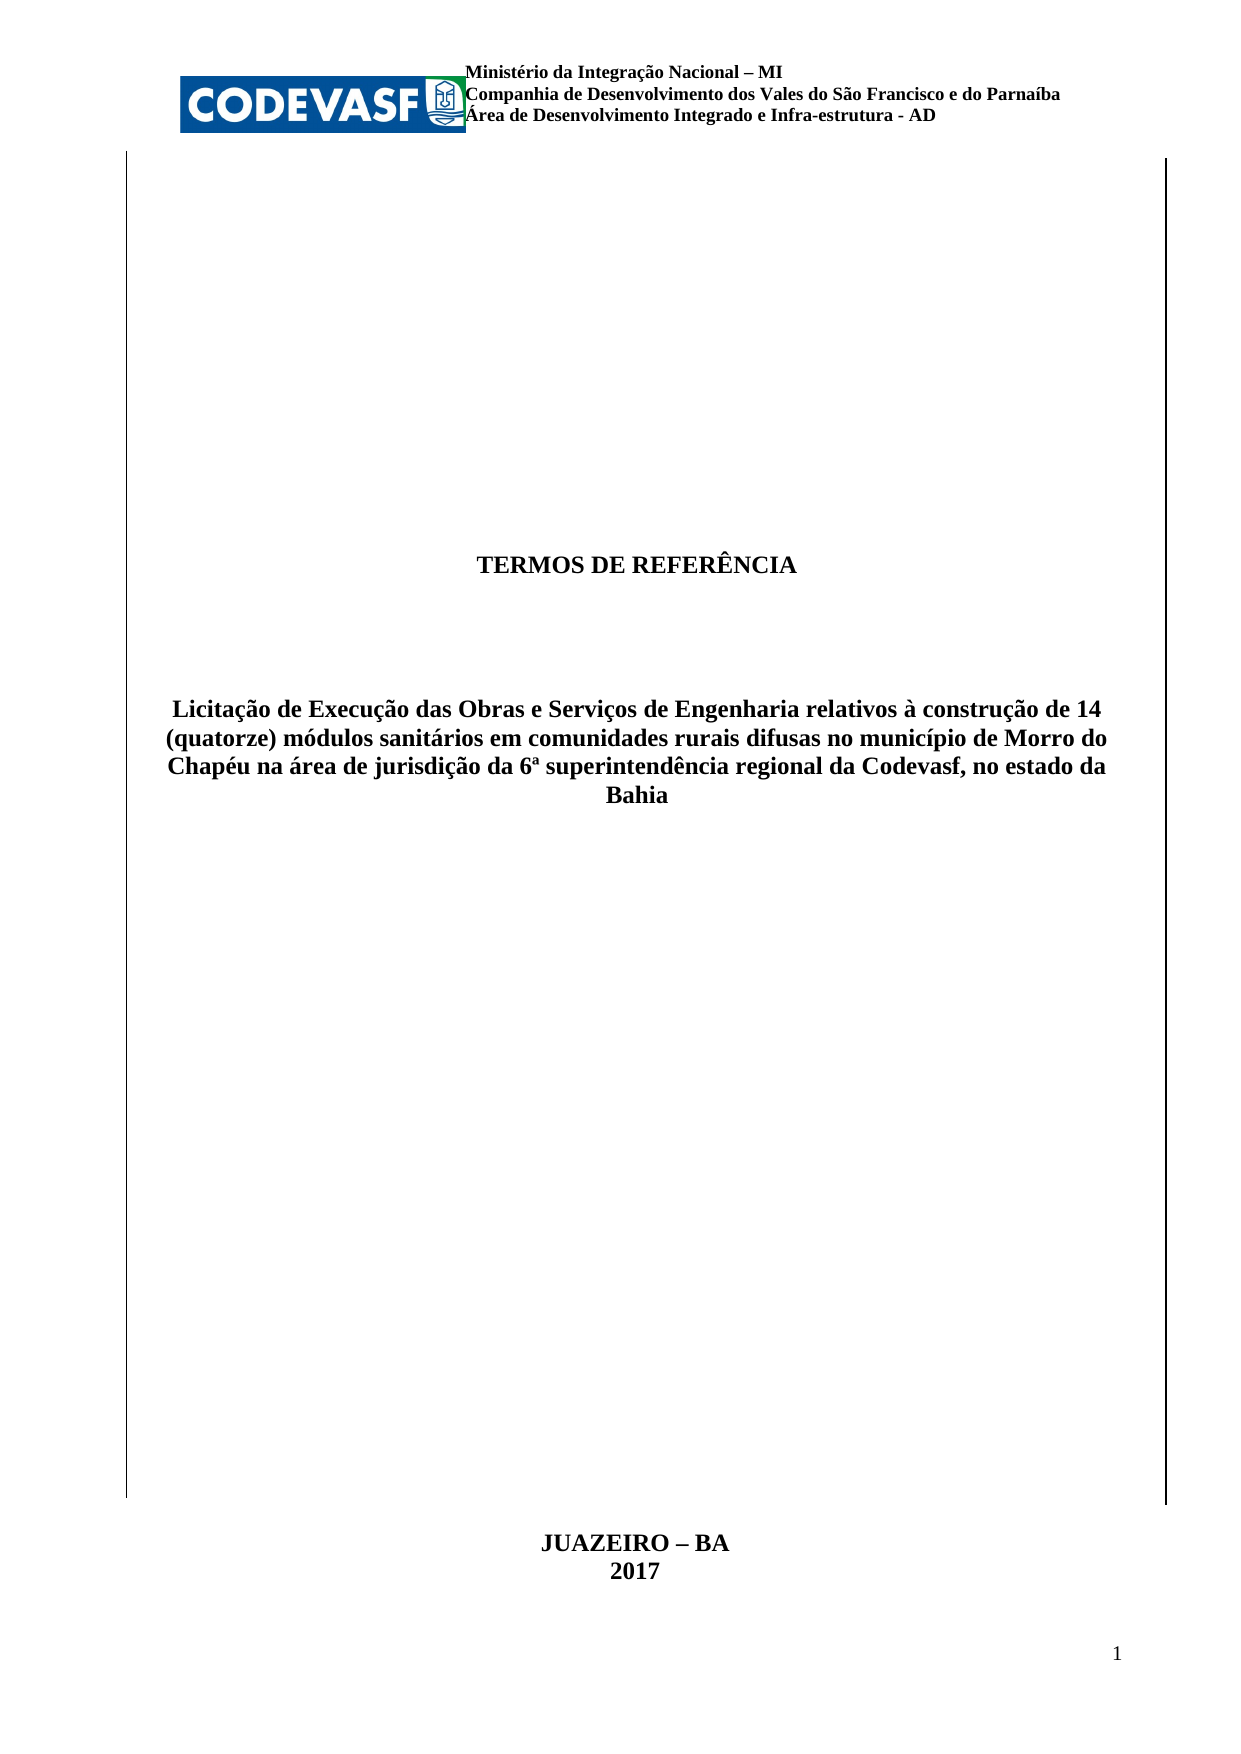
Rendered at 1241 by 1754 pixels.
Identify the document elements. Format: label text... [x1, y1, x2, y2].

text Licitação de Execução das Obras e Serviços de Engenharia relativos à construção de 14 (quatorze) módulos sanitários em comunidades rurais difusas no município de Morro do Chapéu na área de jurisdição da 6ª superintendência regional da Codevasf, no estado da Bahia [162, 694, 1111, 809]
picture [180, 76, 466, 133]
text 2017 [148, 1556, 1122, 1585]
text JUAZEIRO – BA [148, 1528, 1122, 1556]
text TERMOS DE REFERÊNCIA [162, 550, 1111, 579]
